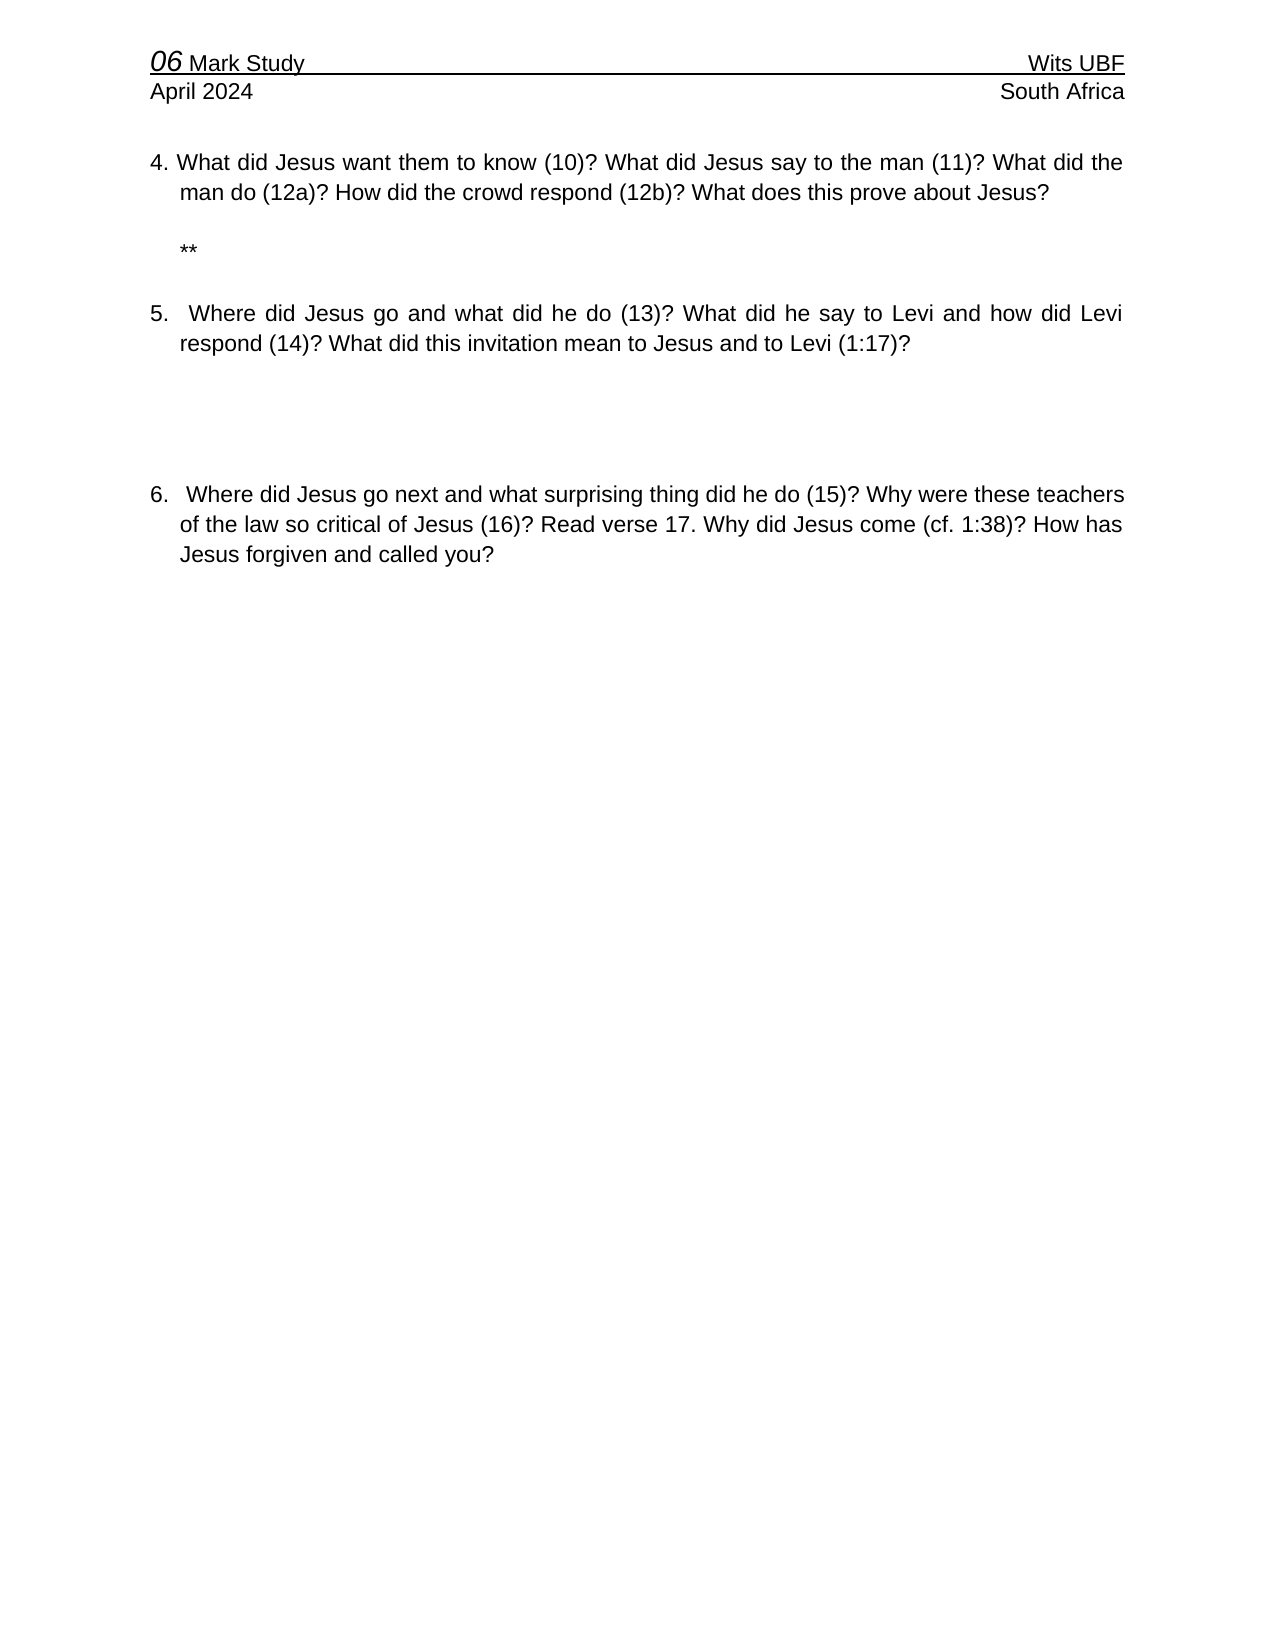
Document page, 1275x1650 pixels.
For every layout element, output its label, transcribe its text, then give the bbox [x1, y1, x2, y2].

text 4. What did Jesus want them to know (10)? What did Jesus say to the man (11)? What did the man do (12a)? How did the crowd respond (12b)? What does this prove about Jesus? [150, 148, 1125, 205]
text 6. Where did Jesus go next and what surprising thing did he do (15)? Why were these teachers of the law so critical of Jesus (16)? Read verse 17. Why did Jesus come (cf. 1:38)? How has Jesus forgiven and called you? [150, 481, 1125, 567]
text 5. Where did Jesus go and what did he do (13)? What did he say to Levi and how did Levi respond (14)? What did this invitation mean to Jesus and to Levi (1:17)? [150, 299, 1125, 356]
text ** [150, 239, 1125, 265]
